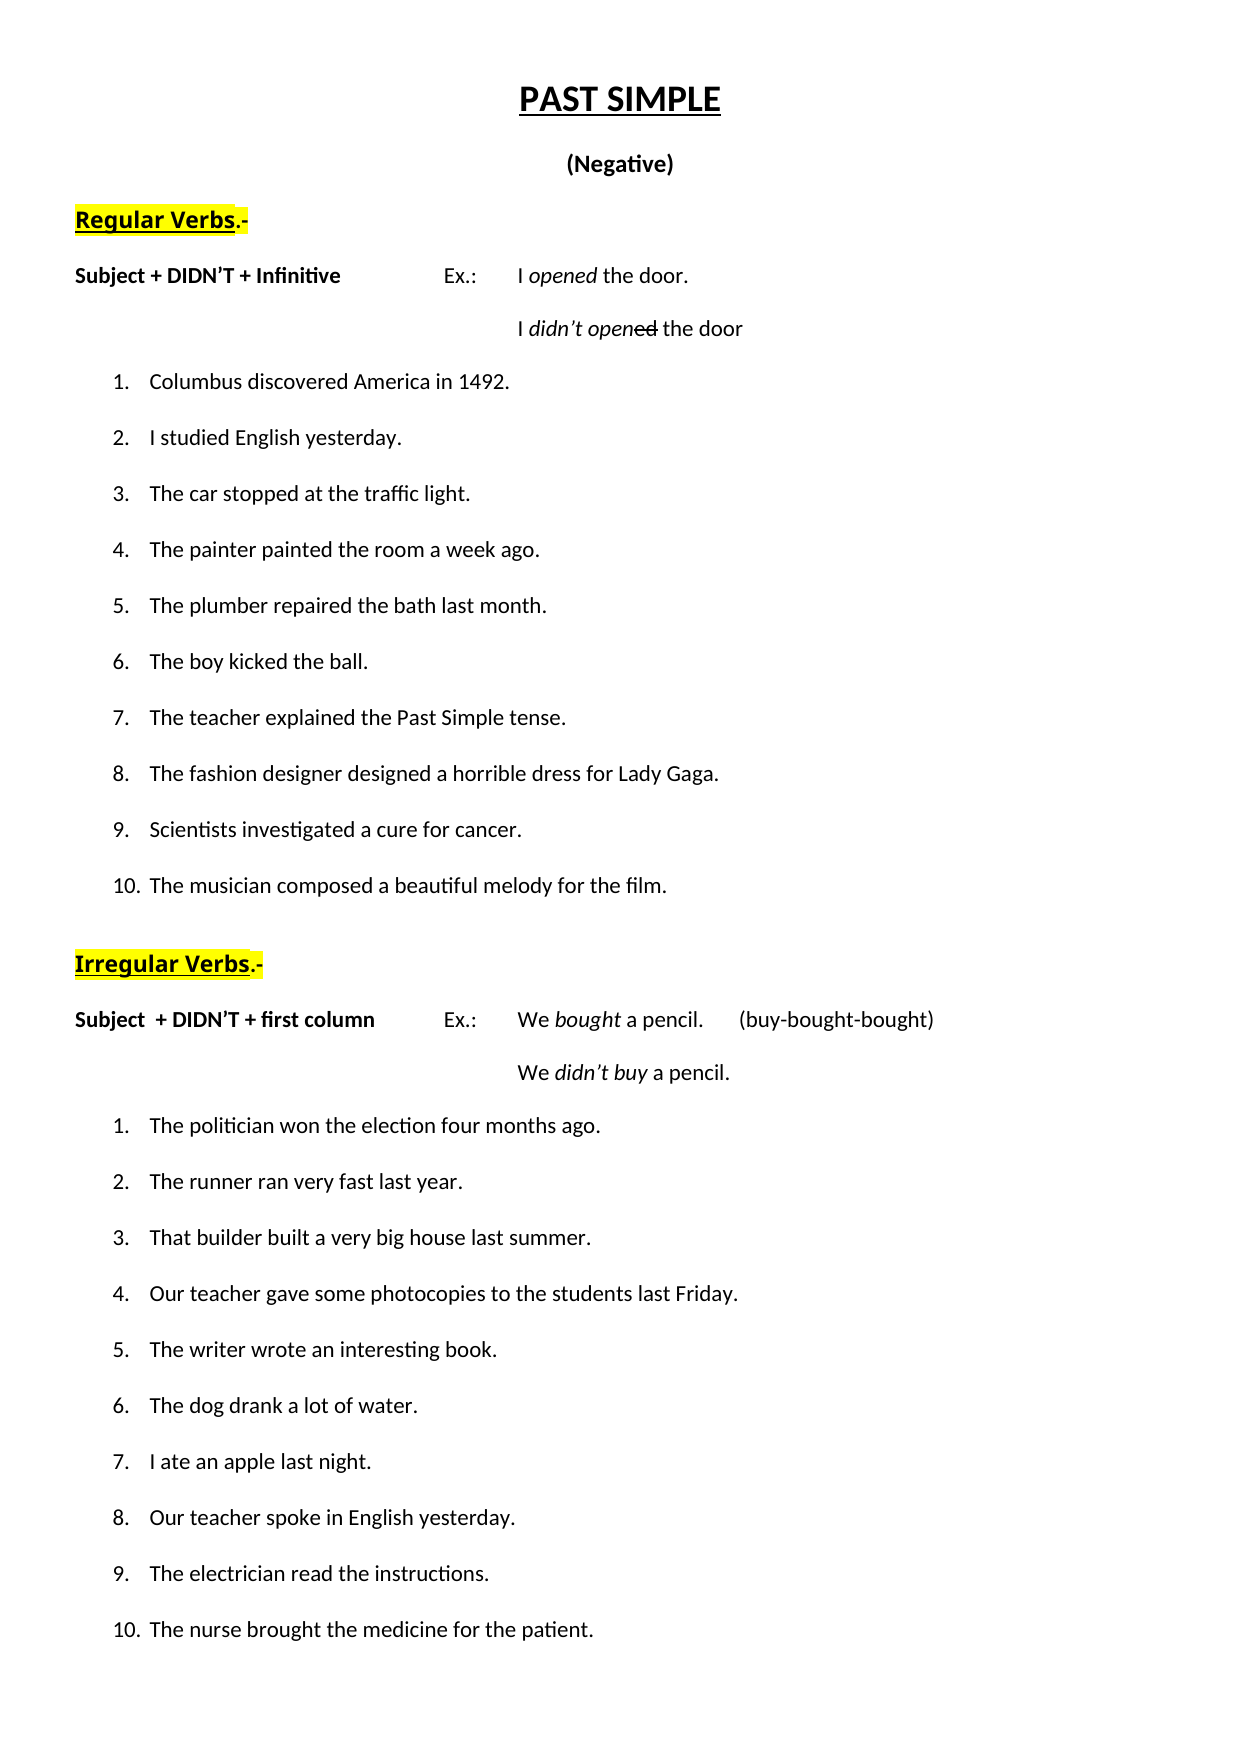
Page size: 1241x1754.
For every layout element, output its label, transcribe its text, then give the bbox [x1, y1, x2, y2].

text (Negative) [75, 148, 1165, 179]
list The car stopped at the traffic light. [112, 479, 1165, 507]
list Scientists investigated a cure for cancer. [112, 816, 1165, 843]
list The teacher explained the Past Simple tense. [112, 703, 1165, 731]
list The runner ran very fast last year. [112, 1167, 1165, 1195]
list Our teacher spoke in English yesterday. [112, 1503, 1165, 1532]
text Subject + DIDN’T + Infinitive Ex.: I opened the door. [75, 261, 1165, 289]
list The politician won the election four months ago. [112, 1111, 1165, 1139]
list The plumber repaired the bath last month. [112, 591, 1165, 619]
list The electrician read the instructions. [112, 1559, 1165, 1588]
text We didn’t buy a pencil. [75, 1058, 1165, 1086]
list The fashion designer designed a horrible dress for Lady Gaga. [112, 759, 1165, 787]
list The writer wrote an interesting book. [112, 1335, 1165, 1363]
list The boy kicked the ball. [112, 647, 1165, 675]
list Our teacher gave some photocopies to the students last Friday. [112, 1279, 1165, 1307]
list Columbus discovered America in 1492. [112, 367, 1165, 395]
list The musician composed a beautiful melody for the film. [112, 872, 1165, 899]
text I didn’t opened the door [75, 314, 1165, 342]
list The dog drank a lot of water. [112, 1391, 1165, 1419]
list That builder built a very big house last summer. [112, 1223, 1165, 1251]
list The painter painted the room a week ago. [112, 535, 1165, 563]
list I studied English yesterday. [112, 423, 1165, 451]
text Subject + DIDN’T + first column Ex.: We bought a pencil. (buy-bought-bought) [75, 1005, 1165, 1033]
text Irregular Verbs.- [75, 948, 1165, 980]
text PAST SIMPLE [75, 75, 1165, 121]
list I ate an apple last night. [112, 1447, 1165, 1476]
text Regular Verbs.- [235, 204, 1165, 236]
list The nurse brought the medicine for the patient. [112, 1616, 1165, 1644]
